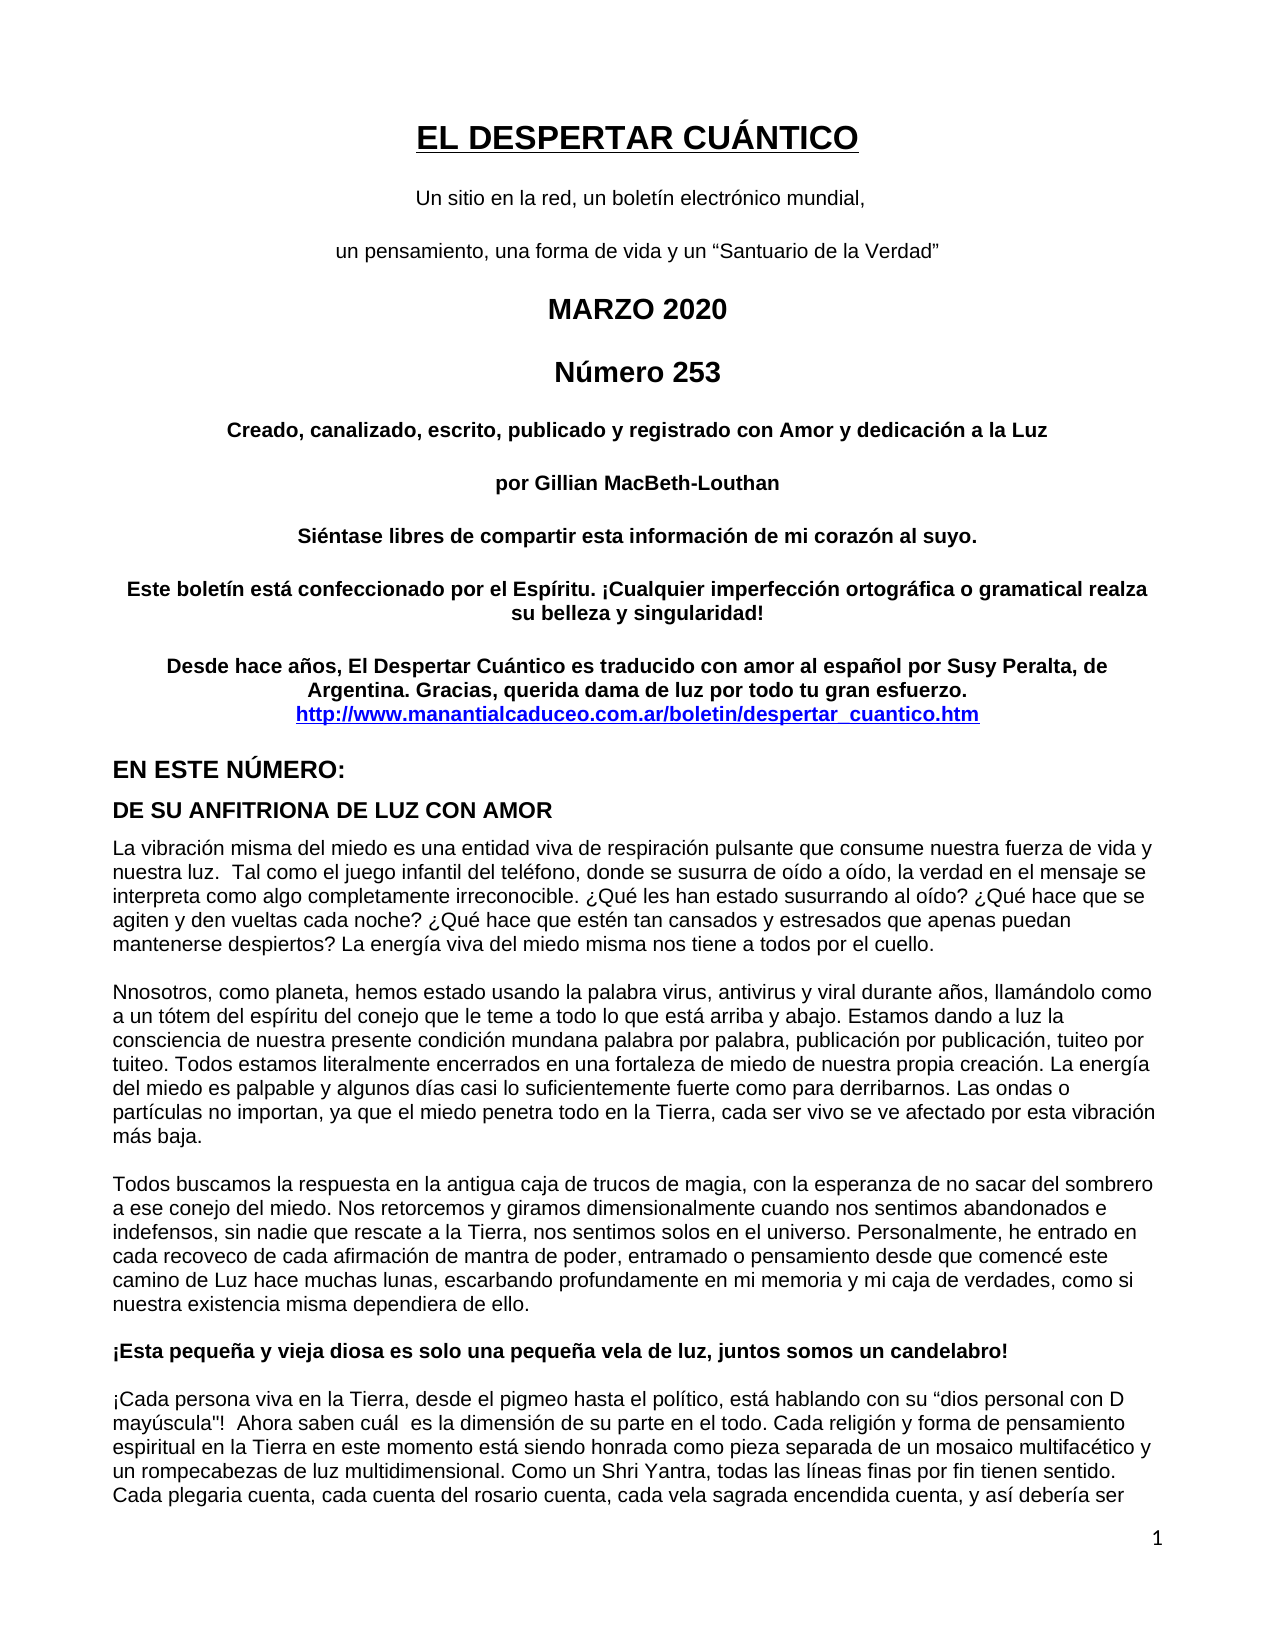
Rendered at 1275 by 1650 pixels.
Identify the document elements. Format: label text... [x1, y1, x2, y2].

text Siéntase libres de compartir esta información de mi corazón al suyo. [112, 524, 1163, 548]
text EN ESTE NÚMERO: DE SU ANFITRIONA DE LUZ CON AMOR [112, 755, 1163, 823]
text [112, 1387, 1163, 1507]
text Desde hace años, El Despertar Cuántico es traducido con amor al español por Susy Peralta, de Argentina. Gracias, querida dama de luz por todo tu gran esfuerzo. http://www.manantialcaduceo.com.ar/boletin/despertar_cuantico.htm [112, 654, 1163, 726]
text Un sitio en la red, un boletín electrónico mundial, [112, 186, 1163, 210]
text MARZO 2020 [112, 292, 1163, 326]
text ¡Esta pequeña y vieja diosa es solo una pequeña vela de luz, juntos somos un candelabro! [112, 1339, 1163, 1363]
text por Gillian MacBeth-Louthan [112, 471, 1163, 494]
text Todos buscamos la respuesta en la antigua caja de trucos de magia, con la esperanza de no sacar del sombrero a ese conejo del miedo. Nos retorcemos y giramos dimensionalmente cuando nos sentimos abandonados e indefensos, sin nadie que rescate a la Tierra, nos sentimos solos en el universo. Personalmente, he entrado en cada recoveco de cada afirmación de mantra de poder, entramado o pensamiento desde que comencé este camino de Luz hace muchas lunas, escarbando profundamente en mi memoria y mi caja de verdades, como si nuestra existencia misma dependiera de ello. [112, 1172, 1163, 1315]
text La vibración misma del miedo es una entidad viva de respiración pulsante que consume nuestra fuerza de vida y nuestra luz. Tal como el juego infantil del teléfono, donde se susurra de oído a oído, la verdad en el mensaje se interpreta como algo completamente irreconocible. ¿Qué les han estado susurrando al oído? ¿Qué hace que se agiten y den vueltas cada noche? ¿Qué hace que estén tan cansados y estresados que apenas puedan mantenerse despiertos? La energía viva del miedo misma nos tiene a todos por el cuello. [112, 836, 1163, 956]
text EL DESPERTAR CUÁNTICO [112, 118, 1163, 157]
text Nnosotros, como planeta, hemos estado usando la palabra virus, antivirus y viral durante años, llamándolo como a un tótem del espíritu del conejo que le teme a todo lo que está arriba y abajo. Estamos dando a luz la consciencia de nuestra presente condición mundana palabra por palabra, publicación por publicación, tuiteo por tuiteo. Todos estamos literalmente encerrados en una fortaleza de miedo de nuestra propia creación. La energía del miedo es palpable y algunos días casi lo suficientemente fuerte como para derribarnos. Las ondas o partículas no importan, ya que el miedo penetra todo en la Tierra, cada ser vivo se ve afectado por esta vibración más baja. [112, 980, 1163, 1148]
text un pensamiento, una forma de vida y un “Santuario de la Verdad” [112, 239, 1163, 263]
text Este boletín está confeccionado por el Espíritu. ¡Cualquier imperfección ortográfica o gramatical realza su belleza y singularidad! [112, 577, 1163, 625]
text Creado, canalizado, escrito, publicado y registrado con Amor y dedicación a la Luz [112, 417, 1163, 441]
text Número 253 [112, 355, 1163, 388]
